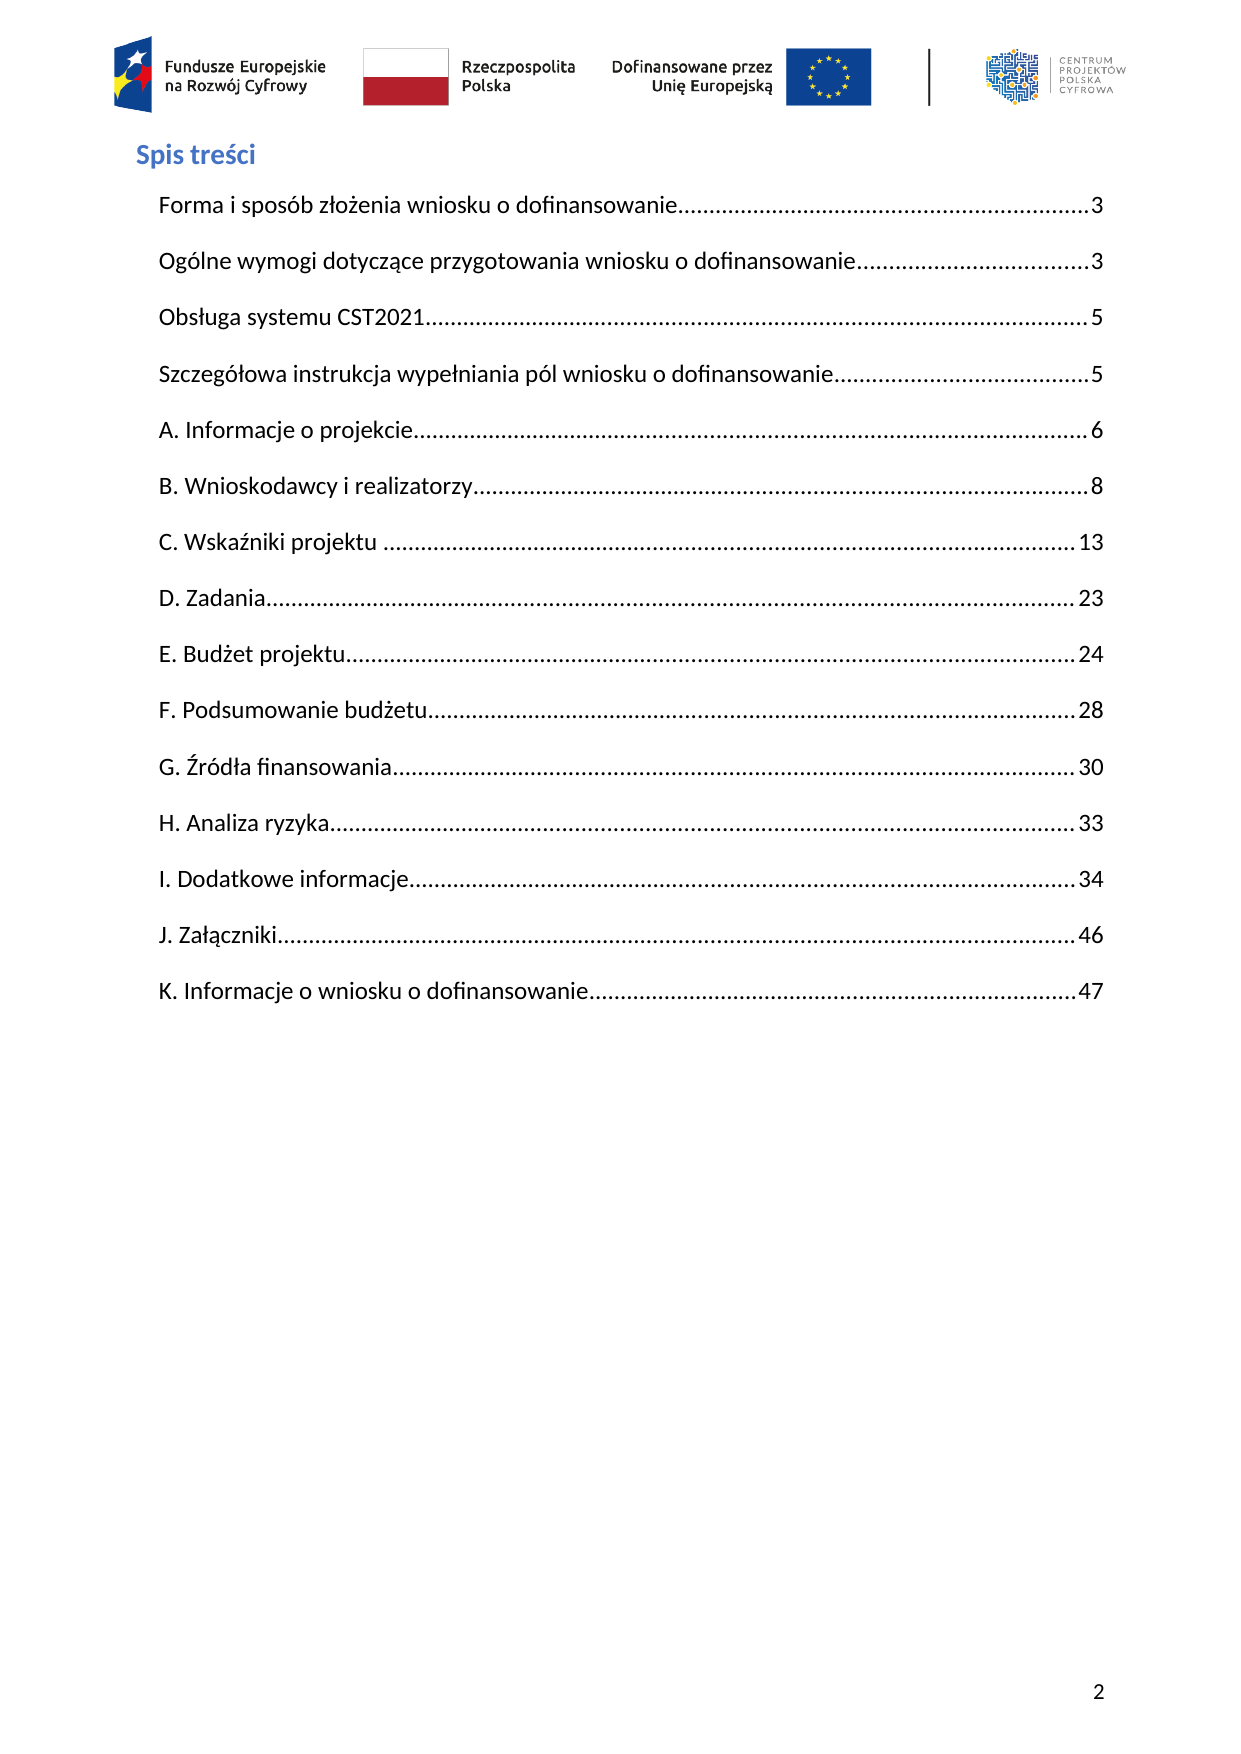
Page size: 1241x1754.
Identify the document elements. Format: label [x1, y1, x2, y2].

picture [114, 36, 1126, 113]
